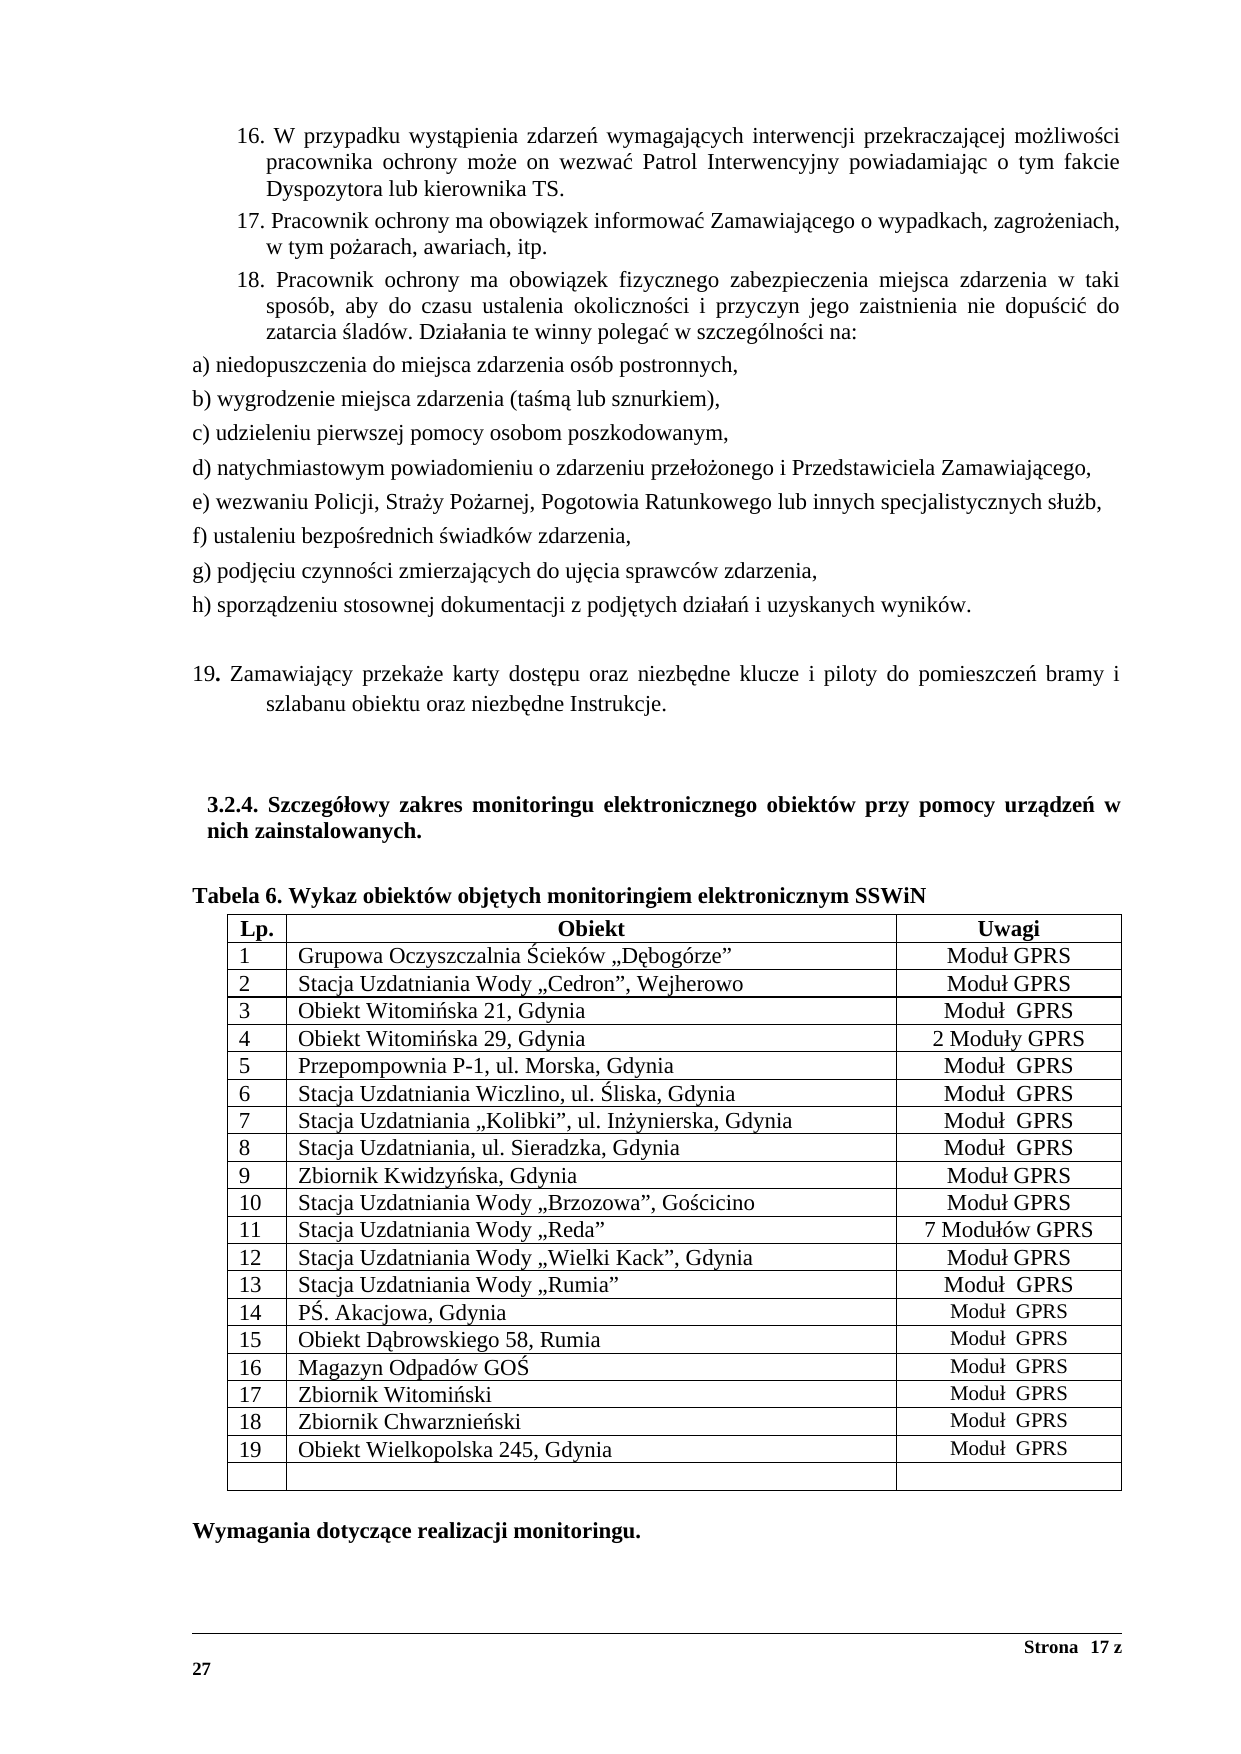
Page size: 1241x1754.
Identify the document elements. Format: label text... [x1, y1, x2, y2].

subtitle f) ustaleniu bezpośrednich świadków zdarzenia, [192, 522, 1122, 549]
table_cell 11 [228, 1217, 286, 1243]
table_cell Stacja Uzdatniania Wody „Wielki Kack”, Gdynia [287, 1244, 896, 1270]
table_cell Stacja Uzdatniania Wody „Brzozowa”, Gościcino [287, 1189, 896, 1216]
subtitle c) udzieleniu pierwszej pomocy osobom poszkodowanym, [192, 419, 1122, 446]
table_cell 10 [228, 1189, 286, 1216]
table_cell Zbiornik Witomiński [287, 1381, 896, 1407]
table_cell 7 [228, 1107, 286, 1133]
table_cell 13 [228, 1271, 286, 1298]
table_cell 6 [228, 1080, 286, 1106]
table_cell 15 [228, 1326, 286, 1352]
table_cell [287, 1463, 896, 1489]
table_cell Grupowa Oczyszczalnia Ścieków „Dębogórze” [287, 943, 896, 969]
table_cell 4 [228, 1025, 286, 1051]
subtitle e) wezwaniu Policji, Straży Pożarnej, Pogotowia Ratunkowego lub innych specjalistycznych służb, [192, 488, 1122, 514]
table_header Uwagi [897, 915, 1121, 942]
subtitle d) natychmiastowym powiadomieniu o zdarzeniu przełożonego i Przedstawiciela Zamawiającego, [192, 454, 1122, 480]
table_cell Przepompownia P-1, ul. Morska, Gdynia [287, 1052, 896, 1078]
table_cell Moduł GPRS [897, 1271, 1121, 1298]
table_cell PŚ. Akacjowa, Gdynia [287, 1299, 896, 1325]
table_cell Stacja Uzdatniania Wiczlino, ul. Śliska, Gdynia [287, 1080, 896, 1106]
table_cell [897, 1463, 1121, 1489]
table_cell 18 [228, 1408, 286, 1435]
table_cell 14 [228, 1299, 286, 1325]
table_cell 16 [228, 1354, 286, 1380]
table_cell 17 [228, 1381, 286, 1407]
table_cell Obiekt Dąbrowskiego 58, Rumia [287, 1326, 896, 1352]
list 18. Pracownik ochrony ma obowiązek fizycznego zabezpieczenia miejsca zdarzenia w taki sposób, aby do czasu ustalenia okoliczności i przyczyn jego zaistnienia nie dopuścić do zatarcia śladów. Działania te winny polegać w szczególności na: [236, 266, 1121, 345]
table_cell Moduł GPRS [897, 1326, 1121, 1352]
list 17. Pracownik ochrony ma obowiązek informować Zamawiającego o wypadkach, zagrożeniach, w tym pożarach, awariach, itp. [236, 207, 1121, 260]
subtitle a) niedopuszczenia do miejsca zdarzenia osób postronnych, [192, 351, 1122, 377]
table_cell 3 [228, 998, 286, 1024]
table_cell Moduł GPRS [897, 1189, 1121, 1216]
table_cell Obiekt Wielkopolska 245, Gdynia [287, 1436, 896, 1462]
text 3.2.4. Szczegółowy zakres monitoringu elektronicznego obiektów przy pomocy urządzeń w nich zainstalowanych. [207, 791, 1122, 844]
table_cell Moduł GPRS [897, 1354, 1121, 1380]
table_cell 7 Modułów GPRS [897, 1217, 1121, 1243]
table_cell 9 [228, 1162, 286, 1188]
table_cell Moduł GPRS [897, 943, 1121, 969]
subtitle h) sporządzeniu stosownej dokumentacji z podjętych działań i uzyskanych wyników. [192, 591, 1122, 618]
table_cell Moduł GPRS [897, 1381, 1121, 1407]
list 16. W przypadku wystąpienia zdarzeń wymagających interwencji przekraczającej możliwości pracownika ochrony może on wezwać Patrol Interwencyjny powiadamiając o tym fakcie Dyspozytora lub kierownika TS. [236, 122, 1121, 201]
table_cell Moduł GPRS [897, 998, 1121, 1024]
table_cell [228, 1463, 286, 1489]
table_cell 2 Moduły GPRS [897, 1025, 1121, 1051]
table_cell 12 [228, 1244, 286, 1270]
table_cell Stacja Uzdatniania, ul. Sieradzka, Gdynia [287, 1134, 896, 1161]
table_cell Moduł GPRS [897, 1244, 1121, 1270]
table_header Obiekt [287, 915, 896, 942]
table_cell Stacja Uzdatniania „Kolibki”, ul. Inżynierska, Gdynia [287, 1107, 896, 1133]
table_cell Zbiornik Chwarznieński [287, 1408, 896, 1435]
table_cell Stacja Uzdatniania Wody „Reda” [287, 1217, 896, 1243]
table_cell Stacja Uzdatniania Wody „Rumia” [287, 1271, 896, 1298]
table_cell Moduł GPRS [897, 1408, 1121, 1435]
table_cell Obiekt Witomińska 29, Gdynia [287, 1025, 896, 1051]
subtitle g) podjęciu czynności zmierzających do ujęcia sprawców zdarzenia, [192, 557, 1122, 583]
subtitle 19. Zamawiający przekaże karty dostępu oraz niezbędne klucze i piloty do pomieszczeń bramy i szlabanu obiektu oraz niezbędne Instrukcje. [192, 660, 1122, 717]
table_cell Moduł GPRS [897, 1162, 1121, 1188]
table_cell 8 [228, 1134, 286, 1161]
subtitle b) wygrodzenie miejsca zdarzenia (taśmą lub sznurkiem), [192, 385, 1122, 411]
table_header Lp. [228, 915, 286, 942]
table_cell Magazyn Odpadów GOŚ [287, 1354, 896, 1380]
table_cell Moduł GPRS [897, 1052, 1121, 1078]
table_cell Moduł GPRS [897, 1299, 1121, 1325]
table_cell Moduł GPRS [897, 970, 1121, 996]
table_cell Moduł GPRS [897, 1080, 1121, 1106]
table_cell 1 [228, 943, 286, 969]
text Tabela 6. Wykaz obiektów objętych monitoringiem elektronicznym SSWiN [192, 882, 1122, 908]
table_cell Stacja Uzdatniania Wody „Cedron”, Wejherowo [287, 970, 896, 996]
table_cell Zbiornik Kwidzyńska, Gdynia [287, 1162, 896, 1188]
table_cell Moduł GPRS [897, 1436, 1121, 1462]
table_cell Obiekt Witomińska 21, Gdynia [287, 998, 896, 1024]
text Wymagania dotyczące realizacji monitoringu. [192, 1517, 1122, 1543]
table_cell 2 [228, 970, 286, 996]
table_cell 5 [228, 1052, 286, 1078]
table_cell Moduł GPRS [897, 1107, 1121, 1133]
table_cell 19 [228, 1436, 286, 1462]
table_cell Moduł GPRS [897, 1134, 1121, 1161]
